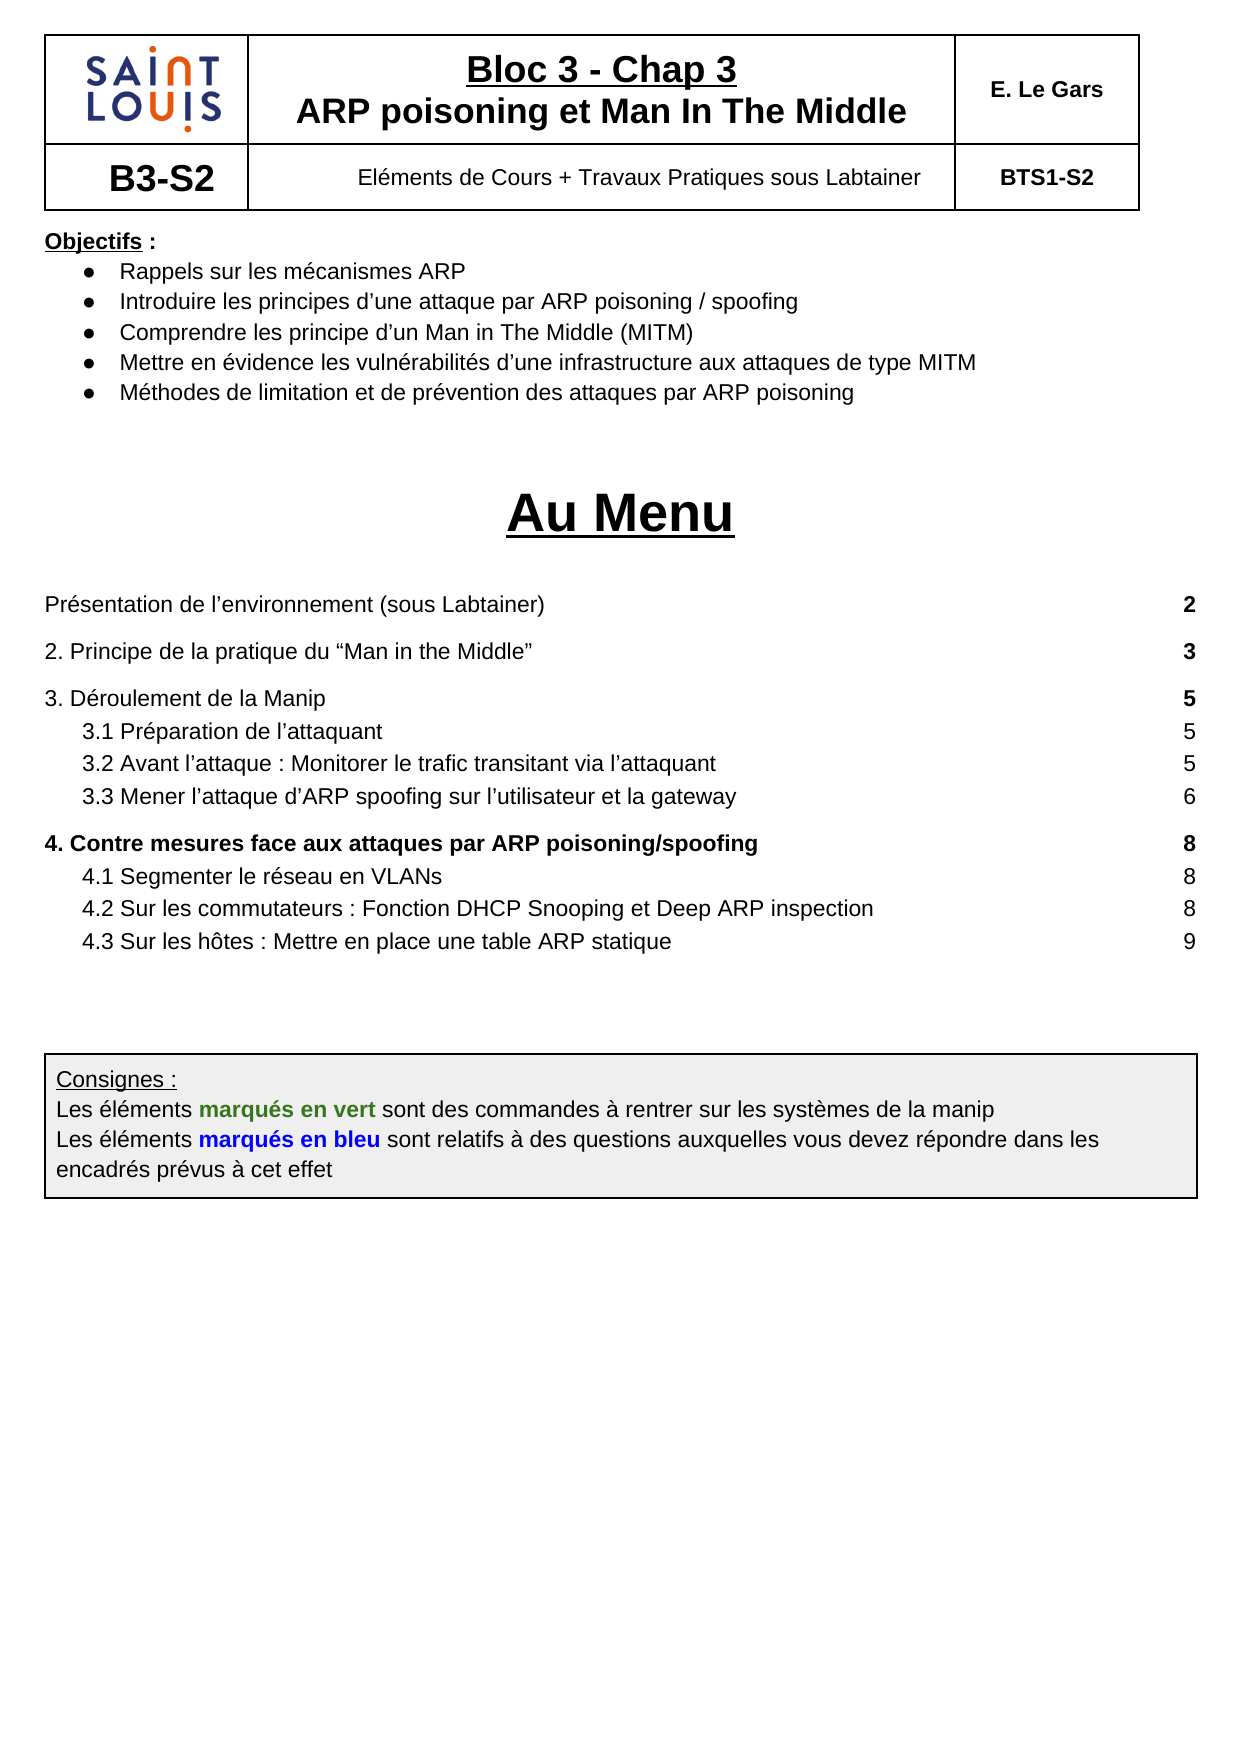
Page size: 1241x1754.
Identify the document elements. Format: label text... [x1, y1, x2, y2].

list Rappels sur les mécanismes ARP [82, 258, 1196, 284]
list Introduire les principes d’une attaque par ARP poisoning / spoofing [82, 288, 1196, 315]
list Comprendre les principe d’un Man in The Middle (MITM) [82, 318, 1196, 345]
table_header [46, 36, 247, 143]
picture [86, 46, 222, 133]
table_cell Eléments de Cours + Travaux Pratiques sous Labtainer [249, 145, 954, 209]
text Objectifs : [44, 228, 1196, 254]
table_cell BTS1-S2 [956, 145, 1138, 209]
table_header Consignes : Les éléments marqués en vert sont des commandes à rentrer sur les systèmes de la manip Les éléments marqués en bleu sont relatifs à des questions auxquelles vous devez répondre dans les encadrés prévus à cet effet [46, 1055, 1196, 1197]
list Mettre en évidence les vulnérabilités d’une infrastructure aux attaques de type MITM [82, 349, 1196, 375]
table_cell B3-S2 [46, 145, 247, 209]
text Au Menu [44, 481, 1196, 543]
table_header Bloc 3 - Chap 3 ARP poisoning et Man In The Middle [249, 36, 954, 143]
table_header E. Le Gars [956, 36, 1138, 143]
list Méthodes de limitation et de prévention des attaques par ARP poisoning [82, 379, 1196, 405]
